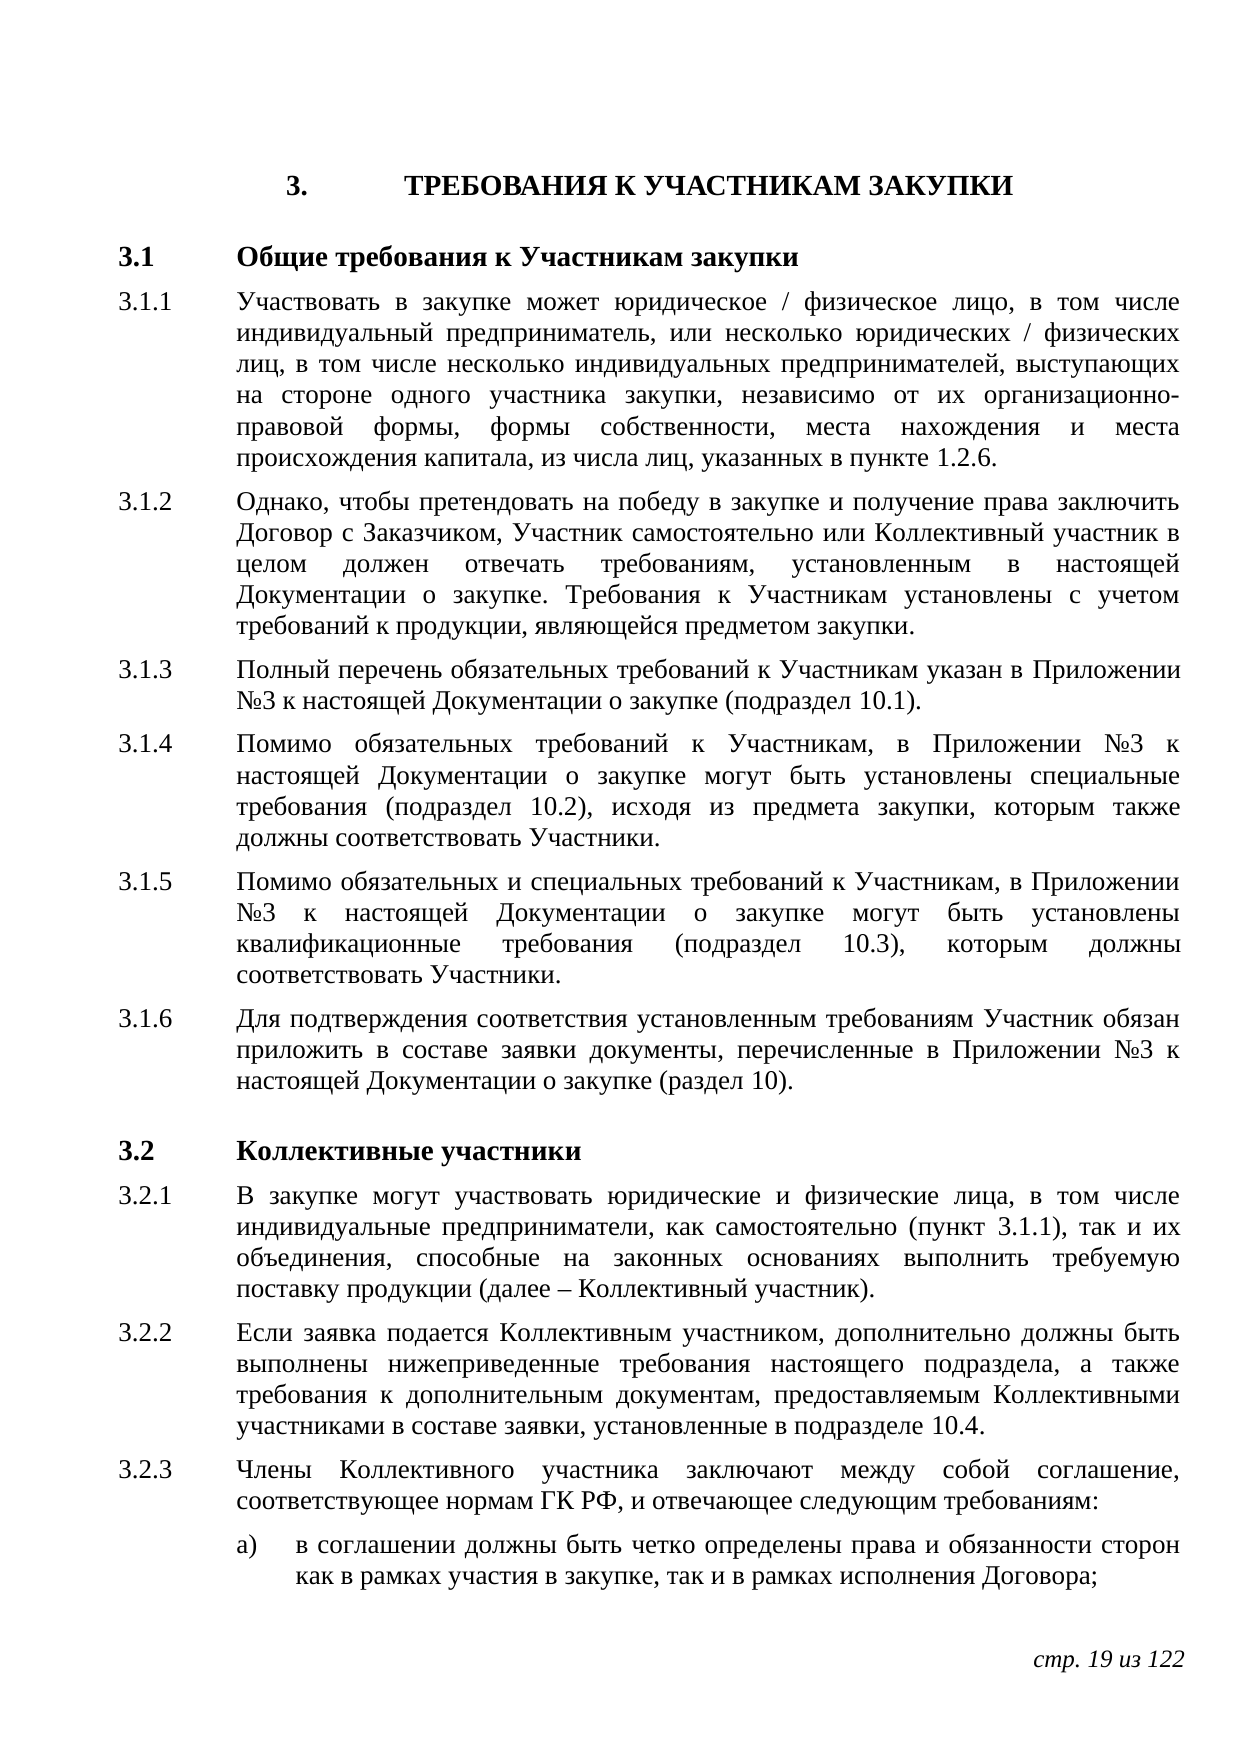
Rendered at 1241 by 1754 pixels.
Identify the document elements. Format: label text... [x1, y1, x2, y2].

text Для подтверждения соответствия установленным требованиям Участник обязан приложить в составе заявки документы, перечисленные в Приложении №3 к настоящей Документации о закупке (раздел 10). [118, 1002, 1181, 1095]
text в соглашении должны быть четко определены права и обязанности сторон как в рамках участия в закупке, так и в рамках исполнения Договора; [236, 1528, 1181, 1590]
text Члены Коллективного участника заключают между собой соглашение, соответствующее нормам ГК РФ, и отвечающее следующим требованиям: [118, 1453, 1181, 1515]
text Участвовать в закупке может юридическое / физическое лицо, в том числе индивидуальный предприниматель, или несколько юридических / физических лиц, в том числе несколько индивидуальных предпринимателей, выступающих на стороне одного участника закупки, независимо от их организационно-правовой формы, формы собственности, места нахождения и места происхождения капитала, из числа лиц, указанных в пункте 1.2.6. [118, 285, 1181, 472]
text Помимо обязательных и специальных требований к Участникам, в Приложении №3 к настоящей Документации о закупке могут быть установлены квалификационные требования (подраздел 10.3), которым должны соответствовать Участники. [118, 865, 1181, 989]
text Полный перечень обязательных требований к Участникам указан в Приложении №3 к настоящей Документации о закупке (подраздел 10.1). [118, 653, 1181, 715]
text Если заявка подается Коллективным участником, дополнительно должны быть выполнены нижеприведенные требования настоящего подраздела, а также требования к дополнительным документам, предоставляемым Коллективными участниками в составе заявки, установленные в подразделе 10.4. [118, 1316, 1181, 1440]
subtitle ТРЕБОВАНИЯ К УЧАСТНИКАМ ЗАКУПКИ [118, 168, 1181, 202]
text В закупке могут участвовать юридические и физические лица, в том числе индивидуальные предприниматели, как самостоятельно (пункт 3.1.1), так и их объединения, способные на законных основаниях выполнить требуемую поставку продукции (далее – Коллективный участник). [118, 1179, 1181, 1303]
subtitle Общие требования к Участникам закупки [118, 239, 1181, 273]
subtitle Коллективные участники [118, 1133, 1181, 1166]
text Однако, чтобы претендовать на победу в закупке и получение права заключить Договор с Заказчиком, Участник самостоятельно или Коллективный участник в целом должен отвечать требованиям, установленным в настоящей Документации о закупке. Требования к Участникам установлены с учетом требований к продукции, являющейся предметом закупки. [118, 484, 1181, 640]
text Помимо обязательных требований к Участникам, в Приложении №3 к настоящей Документации о закупке могут быть установлены специальные требования (подраздел 10.2), исходя из предмета закупки, которым также должны соответствовать Участники. [118, 728, 1181, 852]
